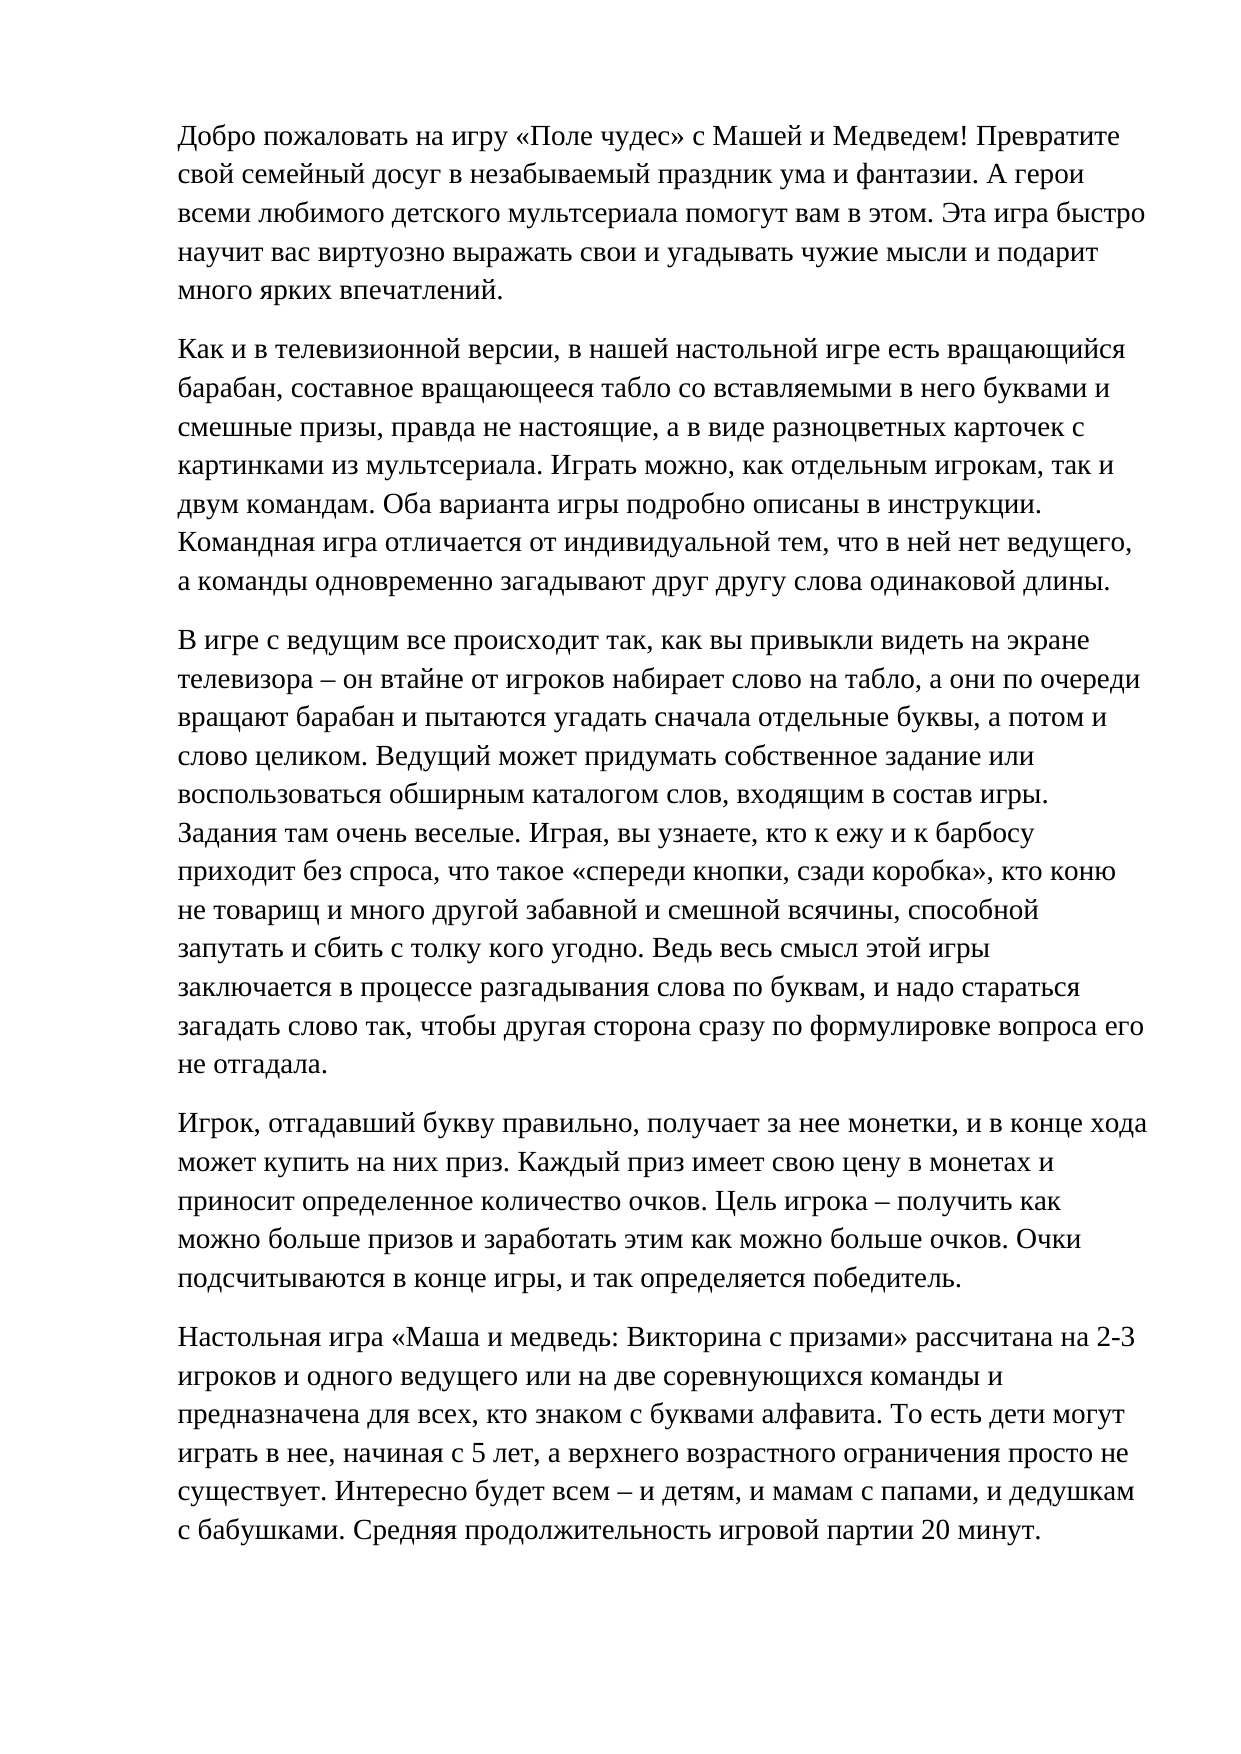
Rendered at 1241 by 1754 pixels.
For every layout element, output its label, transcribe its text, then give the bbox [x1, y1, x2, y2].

text Игрок, отгадавший букву правильно, получает за нее монетки, и в конце хода может купить на них приз. Каждый приз имеет свою цену в монетах и приносит определенное количество очков. Цель игрока – получить как можно больше призов и заработать этим как можно больше очков. Очки подсчитываются в конце игры, и так определяется победитель. [177, 1106, 1152, 1293]
text Как и в телевизионной версии, в нашей настольной игре есть вращающийся барабан, составное вращающееся табло со вставляемыми в него буквами и смешные призы, правда не настоящие, а в виде разноцветных карточек с картинками из мультсериала. Играть можно, как отдельным игрокам, так и двум командам. Оба варианта игры подробно описаны в инструкции. Командная игра отличается от индивидуальной тем, что в ней нет ведущего, а команды одновременно загадывают друг другу слова одинаковой длины. [177, 332, 1152, 596]
text Добро пожаловать на игру «Поле чудес» с Машей и Медведем! Превратите свой семейный досуг в незабываемый праздник ума и фантазии. А герои всеми любимого детского мультсериала помогут вам в этом. Эта игра быстро научит вас виртуозно выражать свои и угадывать чужие мысли и подарит много ярких впечатлений. [177, 118, 1152, 306]
text Настольная игра «Маша и медведь: Викторина с призами» рассчитана на 2-3 игроков и одного ведущего или на две соревнующихся команды и предназначена для всех, кто знаком с буквами алфавита. То есть дети могут играть в нее, начиная с 5 лет, а верхнего возрастного ограничения просто не существует. Интересно будет всем – и детям, и мамам с папами, и дедушкам с бабушками. Средняя продолжительность игровой партии 20 минут. [177, 1319, 1152, 1545]
text В игре с ведущим все происходит так, как вы привыкли видеть на экране телевизора – он втайне от игроков набирает слово на табло, а они по очереди вращают барабан и пытаются угадать сначала отдельные буквы, а потом и слово целиком. Ведущий может придумать собственное задание или воспользоваться обширным каталогом слов, входящим в состав игры. Задания там очень веселые. Играя, вы узнаете, кто к ежу и к барбосу приходит без спроса, что такое «спереди кнопки, сзади коробка», кто коню не товарищ и много другой забавной и смешной всячины, способной запутать и сбить с толку кого угодно. Ведь весь смысл этой игры заключается в процессе разгадывания слова по буквам, и надо стараться загадать слово так, чтобы другая сторона сразу по формулировке вопроса его не отгадала. [177, 622, 1152, 1080]
